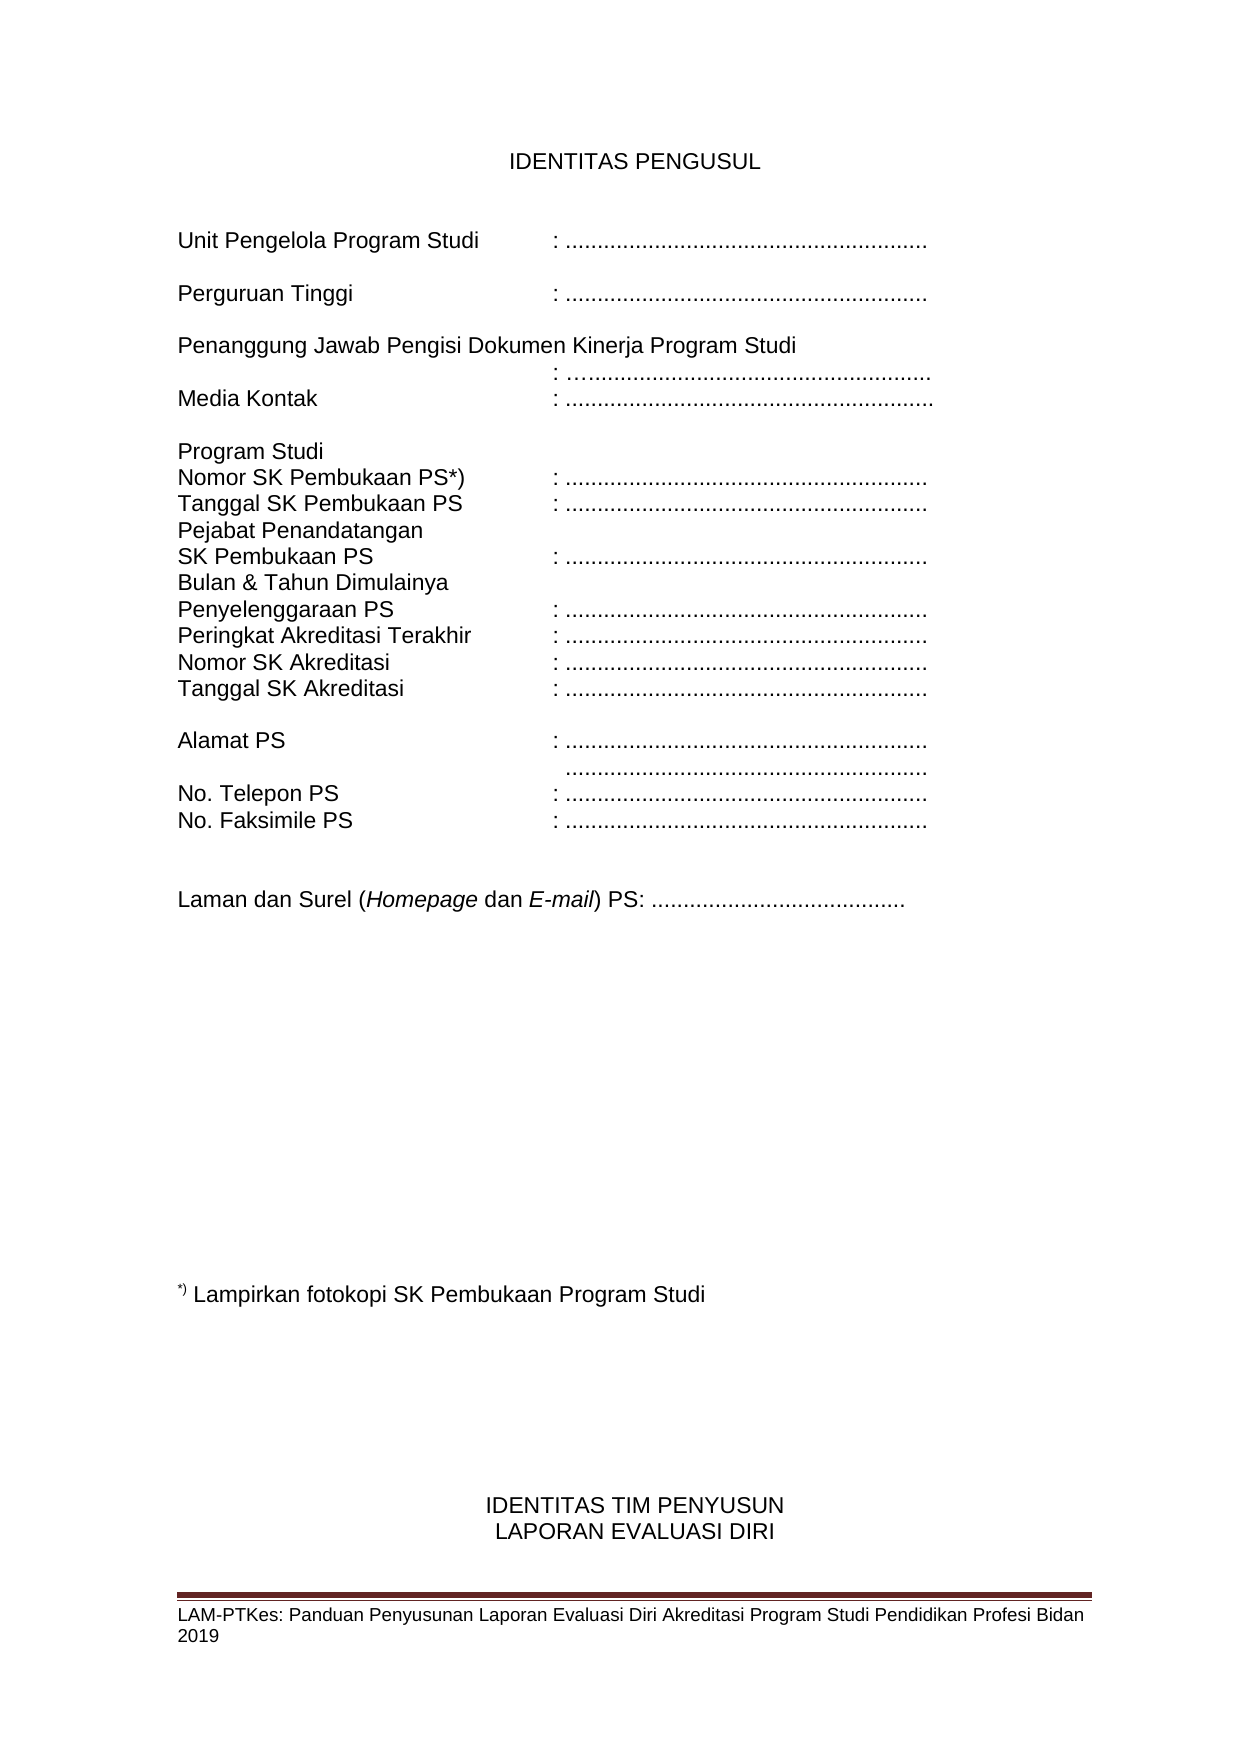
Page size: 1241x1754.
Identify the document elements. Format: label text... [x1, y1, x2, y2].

text *) Lampirkan fotokopi SK Pembukaan Program Studi [177, 1281, 1092, 1307]
text Penanggung Jawab Pengisi Dokumen Kinerja Program Studi [177, 332, 1092, 358]
text Pejabat Penandatangan [177, 517, 1092, 543]
text Media Kontak : .......................................................... [177, 385, 1092, 411]
text Alamat PS : ......................................................... [177, 727, 1092, 754]
text Nomor SK Akreditasi : ......................................................... [177, 648, 1092, 675]
text SK Pembukaan PS : ......................................................... [177, 543, 1092, 569]
text Unit Pengelola Program Studi : ......................................................... [177, 227, 1092, 253]
text Peringkat Akreditasi Terakhir : ......................................................... [177, 622, 1092, 648]
text Perguruan Tinggi : ......................................................... [177, 279, 1092, 306]
text Program Studi [177, 438, 1092, 464]
text Bulan & Tahun Dimulainya [177, 569, 1092, 596]
text Laman dan Surel (Homepage dan E-mail) PS: ........................................ [177, 886, 1092, 912]
text IDENTITAS PENGUSUL [177, 148, 1092, 174]
text ......................................................... [177, 754, 1092, 780]
text No. Telepon PS : ......................................................... [177, 780, 1092, 807]
text : …...................................................... [177, 358, 1092, 385]
text LAPORAN EVALUASI DIRI [177, 1518, 1092, 1544]
text Tanggal SK Pembukaan PS : ......................................................... [177, 490, 1092, 517]
text Tanggal SK Akreditasi : ......................................................... [177, 675, 1092, 701]
text IDENTITAS TIM PENYUSUN [177, 1492, 1092, 1518]
text No. Faksimile PS : ......................................................... [177, 807, 1092, 833]
text Nomor SK Pembukaan PS*) : ......................................................... [177, 464, 1092, 490]
text Penyelenggaraan PS : ......................................................... [177, 596, 1092, 622]
